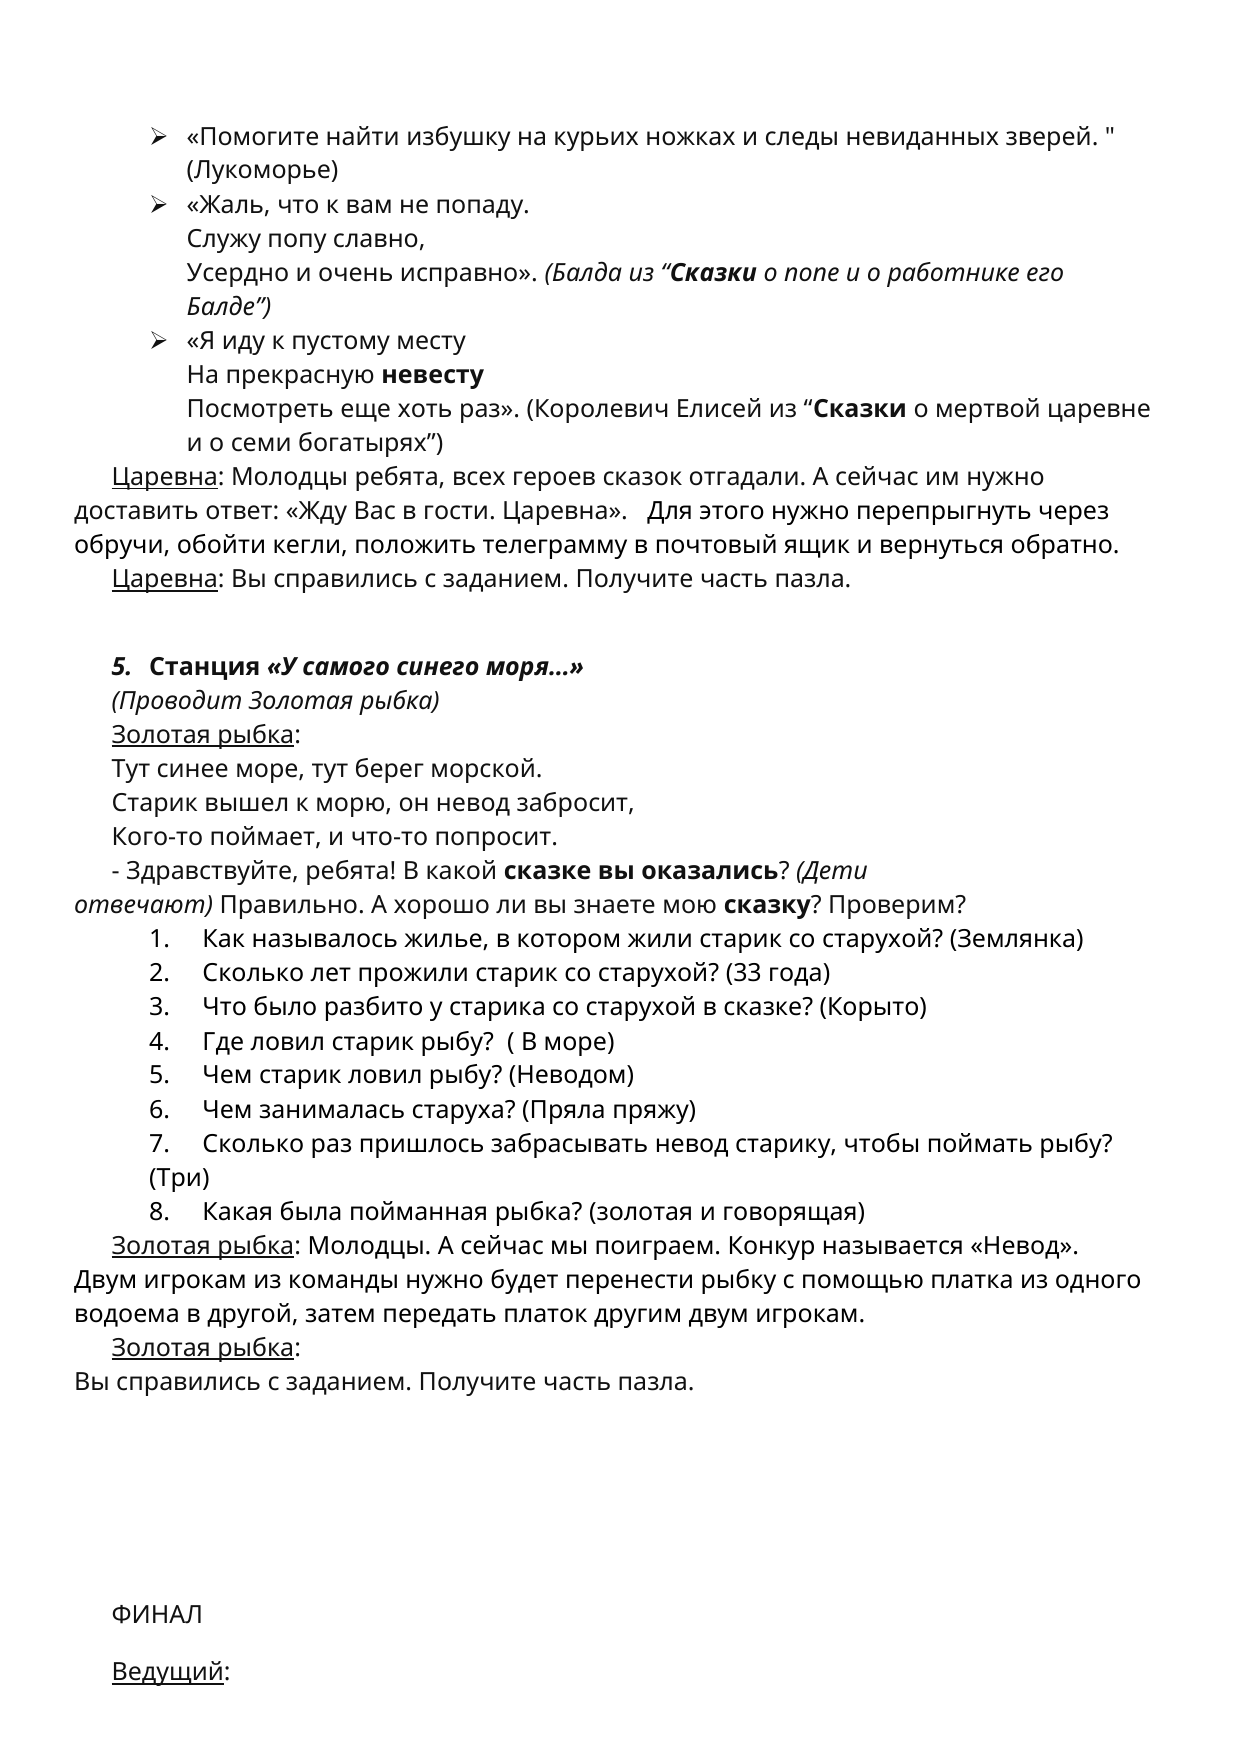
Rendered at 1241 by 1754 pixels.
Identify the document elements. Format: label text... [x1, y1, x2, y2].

text Двум игрокам из команды нужно будет перенести рыбку с помощью платка из одного водоема в другой, затем передать платок другим двум игрокам. [74, 1262, 1152, 1330]
list Посмотреть еще хоть раз». (Королевич Елисей из “Сказки о мертвой царевне и о семи богатырях”) [186, 391, 1152, 459]
text Кого-то поймает, и что-то попросит. [74, 819, 1152, 853]
text 8. Какая была пойманная рыбка? (золотая и говорящая) [149, 1193, 1152, 1227]
text Золотая рыбка: [74, 717, 1152, 751]
list Станция «У самого синего моря…» [111, 648, 1152, 682]
text Царевна: Вы справились с заданием. Получите часть пазла. [74, 561, 1152, 595]
text 1. Как называлось жилье, в котором жили старик со старухой? (Землянка) [149, 921, 1152, 955]
text Царевна: Молодцы ребята, всех героев сказок отгадали. А сейчас им нужно доставить ответ: «Жду Вас в гости. Царевна». Для этого нужно перепрыгнуть через обручи, обойти кегли, положить телеграмму в почтовый ящик и вернуться обратно. [74, 459, 1152, 561]
text 7. Сколько раз пришлось забрасывать невод старику, чтобы поймать рыбу? (Три) [149, 1125, 1152, 1193]
text 3. Что было разбито у старика со старухой в сказке? (Корыто) [149, 989, 1152, 1023]
list «Жаль, что к вам не попаду. [149, 186, 1152, 220]
list На прекрасную невесту [186, 357, 1152, 391]
text ФИНАЛ [74, 1596, 1152, 1631]
text 5. Чем старик ловил рыбу? (Неводом) [149, 1057, 1152, 1091]
text 4. Где ловил старик рыбу? ( В море) [149, 1023, 1152, 1057]
text Золотая рыбка: Молодцы. А сейчас мы поиграем. Конкур называется «Невод». [74, 1227, 1152, 1262]
text Вы справились с заданием. Получите часть пазла. [74, 1364, 1152, 1398]
list «Помогите найти избушку на курьих ножках и следы невиданных зверей. " (Лукоморье) [149, 118, 1152, 186]
list Усердно и очень исправно». (Балда из “Сказки о попе и о работнике его Балде”) [186, 254, 1152, 322]
text Золотая рыбка: [74, 1330, 1152, 1364]
text (Проводит Золотая рыбка) [74, 682, 1152, 717]
text 6. Чем занималась старуха? (Пряла пряжу) [149, 1091, 1152, 1125]
text Ведущий: [74, 1654, 1152, 1688]
text Тут синее море, тут берег морской. [74, 751, 1152, 785]
text Старик вышел к морю, он невод забросит, [74, 785, 1152, 819]
list «Я иду к пустому месту [149, 322, 1152, 357]
text 2. Сколько лет прожили старик со старухой? (33 года) [149, 955, 1152, 989]
text - Здравствуйте, ребята! В какой сказке вы оказались? (Дети отвечают) Правильно. А хорошо ли вы знаете мою сказку? Проверим? [74, 853, 1152, 921]
list Служу попу славно, [186, 220, 1152, 254]
